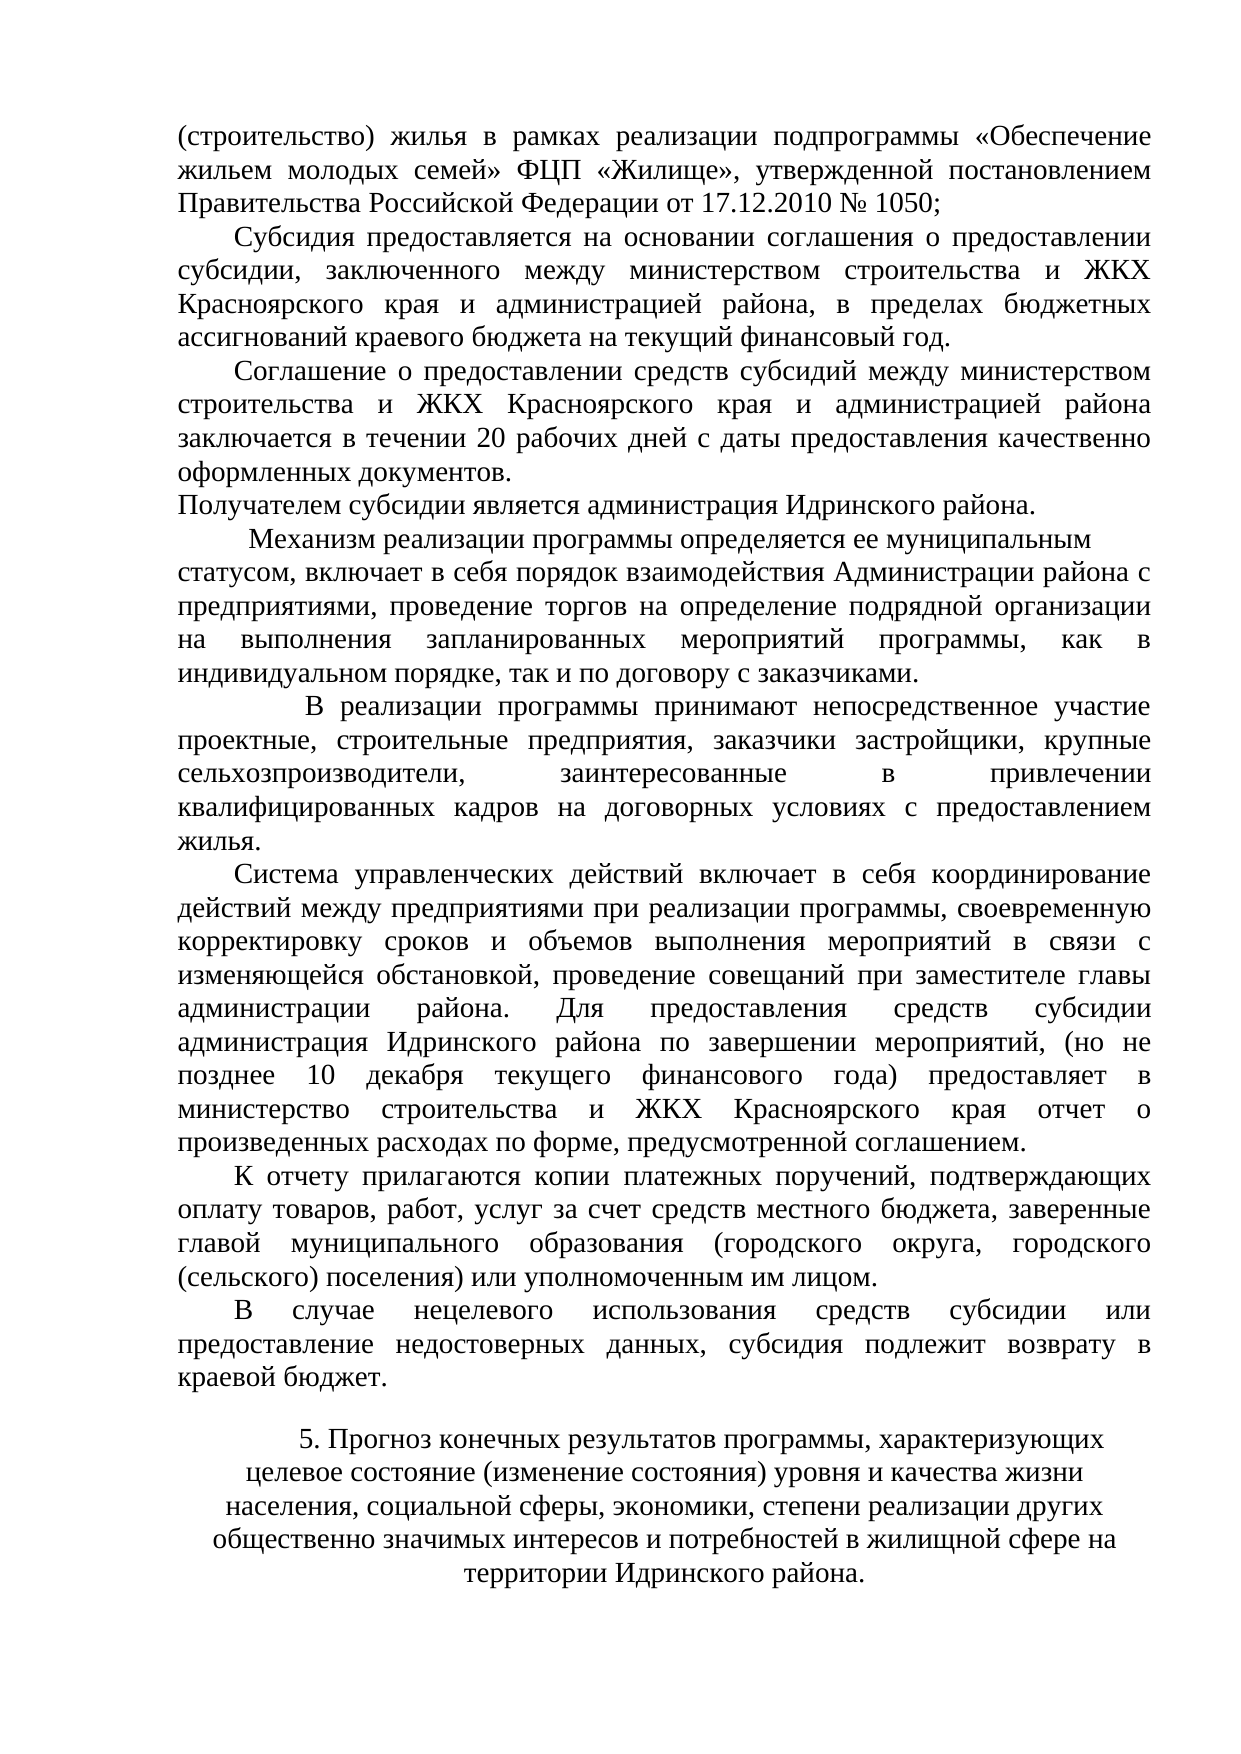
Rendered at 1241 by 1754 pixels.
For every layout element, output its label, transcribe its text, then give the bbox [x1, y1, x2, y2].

text В реализации программы принимают непосредственное участие проектные, строительные предприятия, заказчики застройщики, крупные сельхозпроизводители, заинтересованные в привлечении квалифицированных кадров на договорных условиях с предоставлением жилья. [177, 688, 1152, 856]
text Система управленческих действий включает в себя координирование действий между предприятиями при реализации программы, своевременную корректировку сроков и объемов выполнения мероприятий в связи с изменяющейся обстановкой, проведение совещаний при заместителе главы администрации района. Для предоставления средств субсидии администрация Идринского района по завершении мероприятий, (но не позднее 10 декабря текущего финансового года) предоставляет в министерство строительства и ЖКХ Красноярского края отчет о произведенных расходах по форме, предусмотренной соглашением. [177, 856, 1152, 1158]
text К отчету прилагаются копии платежных поручений, подтверждающих оплату товаров, работ, услуг за счет средств местного бюджета, заверенные главой муниципального образования (городского округа, городского (сельского) поселения) или уполномоченным им лицом. [177, 1158, 1152, 1292]
text Получателем субсидии является администрация Идринского района. [177, 487, 1152, 521]
text 5. Прогноз конечных результатов программы, характеризующих целевое состояние (изменение состояния) уровня и качества жизни населения, социальной сферы, экономики, степени реализации других общественно значимых интересов и потребностей в жилищной сфере на территории Идринского района. [177, 1421, 1152, 1588]
text Субсидия предоставляется на основании соглашения о предоставлении субсидии, заключенного между министерством строительства и ЖКХ Красноярского края и администрацией района, в пределах бюджетных ассигнований краевого бюджета на текущий финансовый год. [177, 219, 1152, 353]
text статусом, включает в себя порядок взаимодействия Администрации района с предприятиями, проведение торгов на определение подрядной организации на выполнения запланированных мероприятий программы, как в индивидуальном порядке, так и по договору с заказчиками. [177, 554, 1152, 688]
text В случае нецелевого использования средств субсидии или предоставление недостоверных данных, субсидия подлежит возврату в краевой бюджет. [177, 1292, 1152, 1393]
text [177, 118, 1152, 219]
text Механизм реализации программы определяется ее муниципальным [177, 521, 1152, 554]
text Соглашение о предоставлении средств субсидий между министерством строительства и ЖКХ Красноярского края и администрацией района заключается в течении 20 рабочих дней с даты предоставления качественно оформленных документов. [177, 353, 1152, 487]
